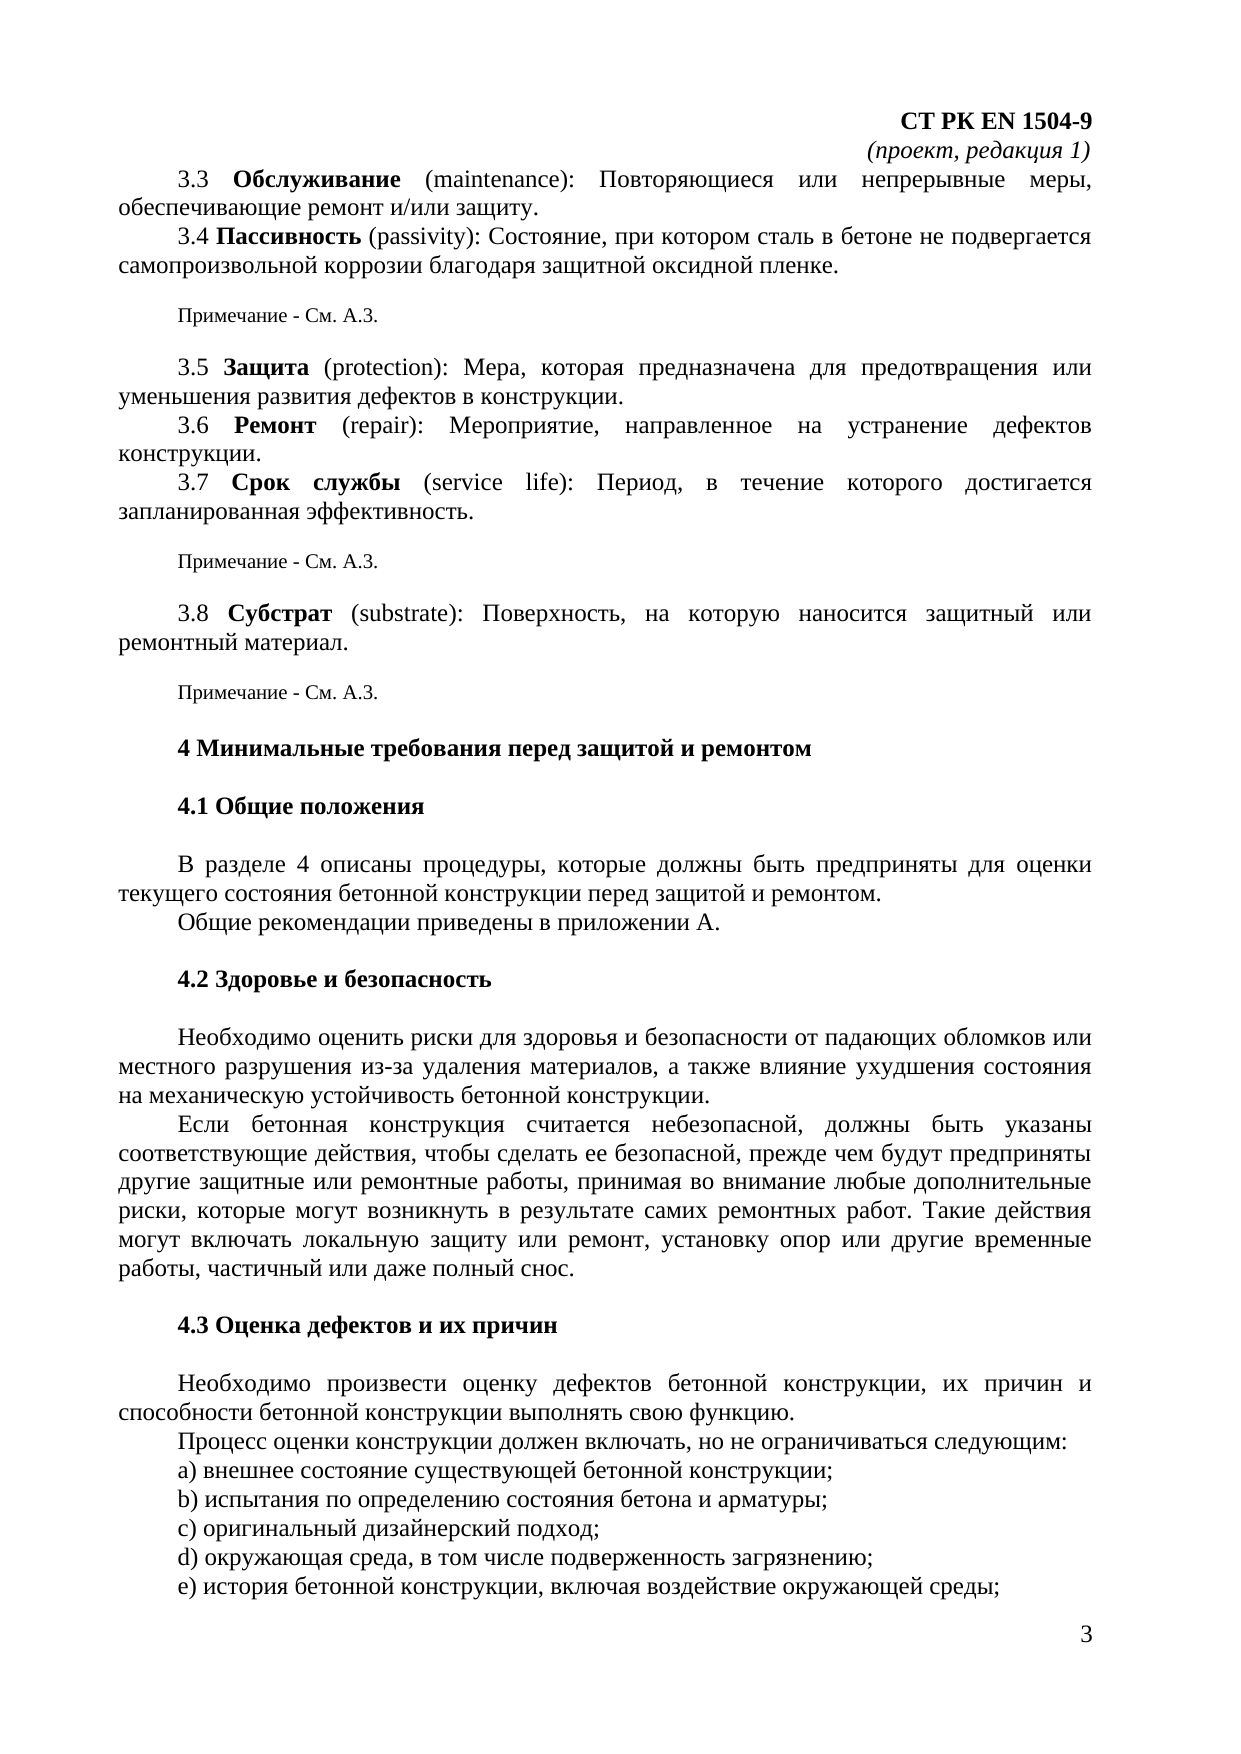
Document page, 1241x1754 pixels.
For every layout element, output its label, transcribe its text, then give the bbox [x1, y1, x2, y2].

text d) окружающая среда, в том числе подверженность загрязнению; [118, 1542, 1092, 1571]
text 4.1 Общие положения [118, 791, 1092, 820]
text b) испытания по определению состояния бетона и арматуры; [118, 1484, 1092, 1513]
text Необходимо оценить риски для здоровья и безопасности от падающих обломков или местного разрушения из-за удаления материалов, а также влияние ухудшения состояния на механическую устойчивость бетонной конструкции. [118, 1022, 1092, 1109]
text e) история бетонной конструкции, включая воздействие окружающей среды; [118, 1571, 1092, 1600]
text Общие рекомендации приведены в приложении А. [118, 907, 1092, 935]
text Примечание - См. А.3. [118, 680, 1092, 704]
text 3.3 Обслуживание (maintenance): Повторяющиеся или непрерывные меры, обеспечивающие ремонт и/или защиту. [118, 164, 1092, 221]
text 4.2 Здоровье и безопасность [118, 964, 1092, 993]
text 4 Минимальные требования перед защитой и ремонтом [118, 733, 1092, 762]
text 3.8 Субстрат (substrate): Поверхность, на которую наносится защитный или ремонтный материал. [118, 598, 1092, 655]
text 3.6 Ремонт (repair): Мероприятие, направленное на устранение дефектов конструкции. [118, 410, 1092, 467]
text Примечание - См. А.3. [118, 549, 1092, 573]
text Примечание - См. А.3. [118, 303, 1092, 327]
text c) оригинальный дизайнерский подход; [118, 1513, 1092, 1542]
text Необходимо произвести оценку дефектов бетонной конструкции, их причин и способности бетонной конструкции выполнять свою функцию. [118, 1368, 1092, 1426]
text 3.4 Пассивность (passivity): Состояние, при котором сталь в бетоне не подвергается самопроизвольной коррозии благодаря защитной оксидной пленке. [118, 221, 1092, 279]
text В разделе 4 описаны процедуры, которые должны быть предприняты для оценки текущего состояния бетонной конструкции перед защитой и ремонтом. [118, 849, 1092, 906]
text 4.3 Оценка дефектов и их причин [118, 1311, 1092, 1339]
text а) внешнее состояние существующей бетонной конструкции; [118, 1455, 1092, 1484]
text 3.7 Срок службы (service life): Период, в течение которого достигается запланированная эффективность. [118, 467, 1092, 525]
text Если бетонная конструкция считается небезопасной, должны быть указаны соответствующие действия, чтобы сделать ее безопасной, прежде чем будут предприняты другие защитные или ремонтные работы, принимая во внимание любые дополнительные риски, которые могут возникнуть в результате самих ремонтных работ. Такие действия могут включать локальную защиту или ремонт, установку опор или другие временные работы, частичный или даже полный снос. [118, 1109, 1092, 1281]
text Процесс оценки конструкции должен включать, но не ограничиваться следующим: [118, 1426, 1092, 1455]
text 3.5 Защита (protection): Мера, которая предназначена для предотвращения или уменьшения развития дефектов в конструкции. [118, 352, 1092, 409]
